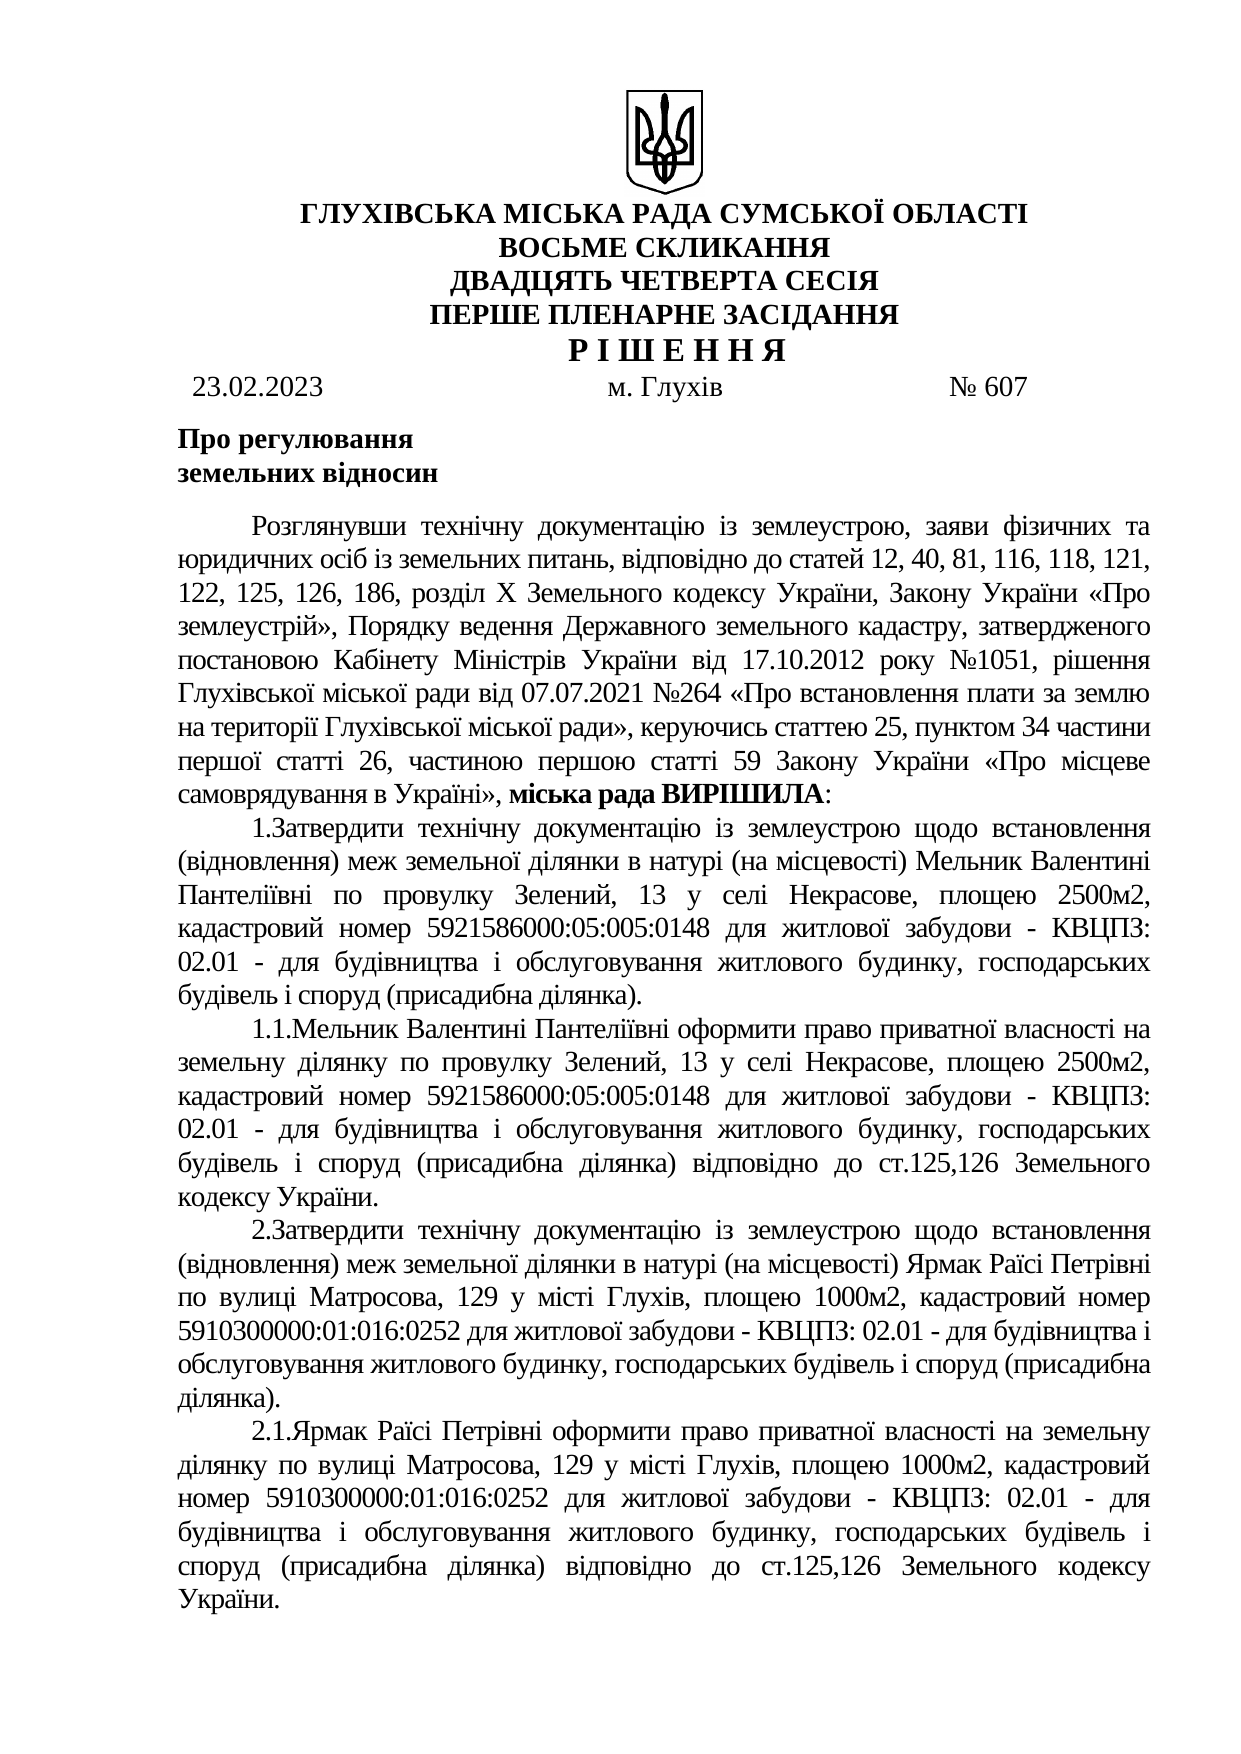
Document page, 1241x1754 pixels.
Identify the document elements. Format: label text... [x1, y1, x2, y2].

text 1.1.Мельник Валентині Пантеліївні оформити право приватної власності на земельну ділянку по провулку Зелений, 13 у селі Некрасове, площею 2500м2, кадастровий номер 5921586000:05:005:0148 для житлової забудови - КВЦПЗ: 02.01 - для будівництва і обслуговування житлового будинку, господарських будівель і споруд (присадибна ділянка) відповідно до ст.125,126 Земельного кодексу України. [177, 1011, 1152, 1212]
text Глухівська міська рада Сумської області [177, 196, 1152, 230]
picture [623, 88, 705, 197]
text земельних відносин [177, 455, 1152, 489]
text ВОСЬМЕ СКЛИКАННЯ [177, 230, 1152, 263]
text Розглянувши технічну документацію із землеустрою, заяви фізичних та юридичних осіб із земельних питань, відповідно до статей 12, 40, 81, 116, 118, 121, 122, 125, 126, 186, розділ Х Земельного кодексу України, Закону України «Про землеустрій», Порядку ведення Державного земельного кадастру, затвердженого постановою Кабінету Міністрів України від 17.10.2012 року №1051, рішення Глухівської міської ради від 07.07.2021 №264 «Про встановлення плати за землю на території Глухівської міської ради», керуючись статтею 25, пунктом 34 частини першої статті 26, частиною першою статті 59 Закону України «Про місцеве самоврядування в Україні», міська рада ВИРІШИЛА: [177, 508, 1152, 810]
text 1.Затвердити технічну документацію із землеустрою щодо встановлення (відновлення) меж земельної ділянки в натурі (на місцевості) Мельник Валентині Пантеліївні по провулку Зелений, 13 у селі Некрасове, площею 2500м2, кадастровий номер 5921586000:05:005:0148 для житлової забудови - КВЦПЗ: 02.01 - для будівництва і обслуговування житлового будинку, господарських будівель і споруд (присадибна ділянка). [177, 810, 1152, 1011]
text ПЕРШЕ ПЛЕНАРНЕ ЗАСІДАННЯ [177, 297, 1152, 331]
text 2.Затвердити технічну документацію із землеустрою щодо встановлення (відновлення) меж земельної ділянки в натурі (на місцевості) Ярмак Раїсі Петрівні по вулиці Матросова, 129 у місті Глухів, площею 1000м2, кадастровий номер 5910300000:01:016:0252 для житлової забудови - КВЦПЗ: 02.01 - для будівництва і обслуговування житлового будинку, господарських будівель і споруд (присадибна ділянка). [177, 1212, 1152, 1413]
text ДВАДЦЯТЬ ЧЕТВЕРТА СЕСІЯ [177, 263, 1152, 297]
text 23.02.2023 м. Глухів № 607 [177, 369, 1152, 402]
text Р І Ш Е Н Н Я [177, 331, 1152, 369]
text Про регулювання [177, 422, 1152, 455]
text 2.1.Ярмак Раїсі Петрівні оформити право приватної власності на земельну ділянку по вулиці Матросова, 129 у місті Глухів, площею 1000м2, кадастровий номер 5910300000:01:016:0252 для житлової забудови - КВЦПЗ: 02.01 - для будівництва і обслуговування житлового будинку, господарських будівель і споруд (присадибна ділянка) відповідно до ст.125,126 Земельного кодексу України. [177, 1413, 1152, 1615]
